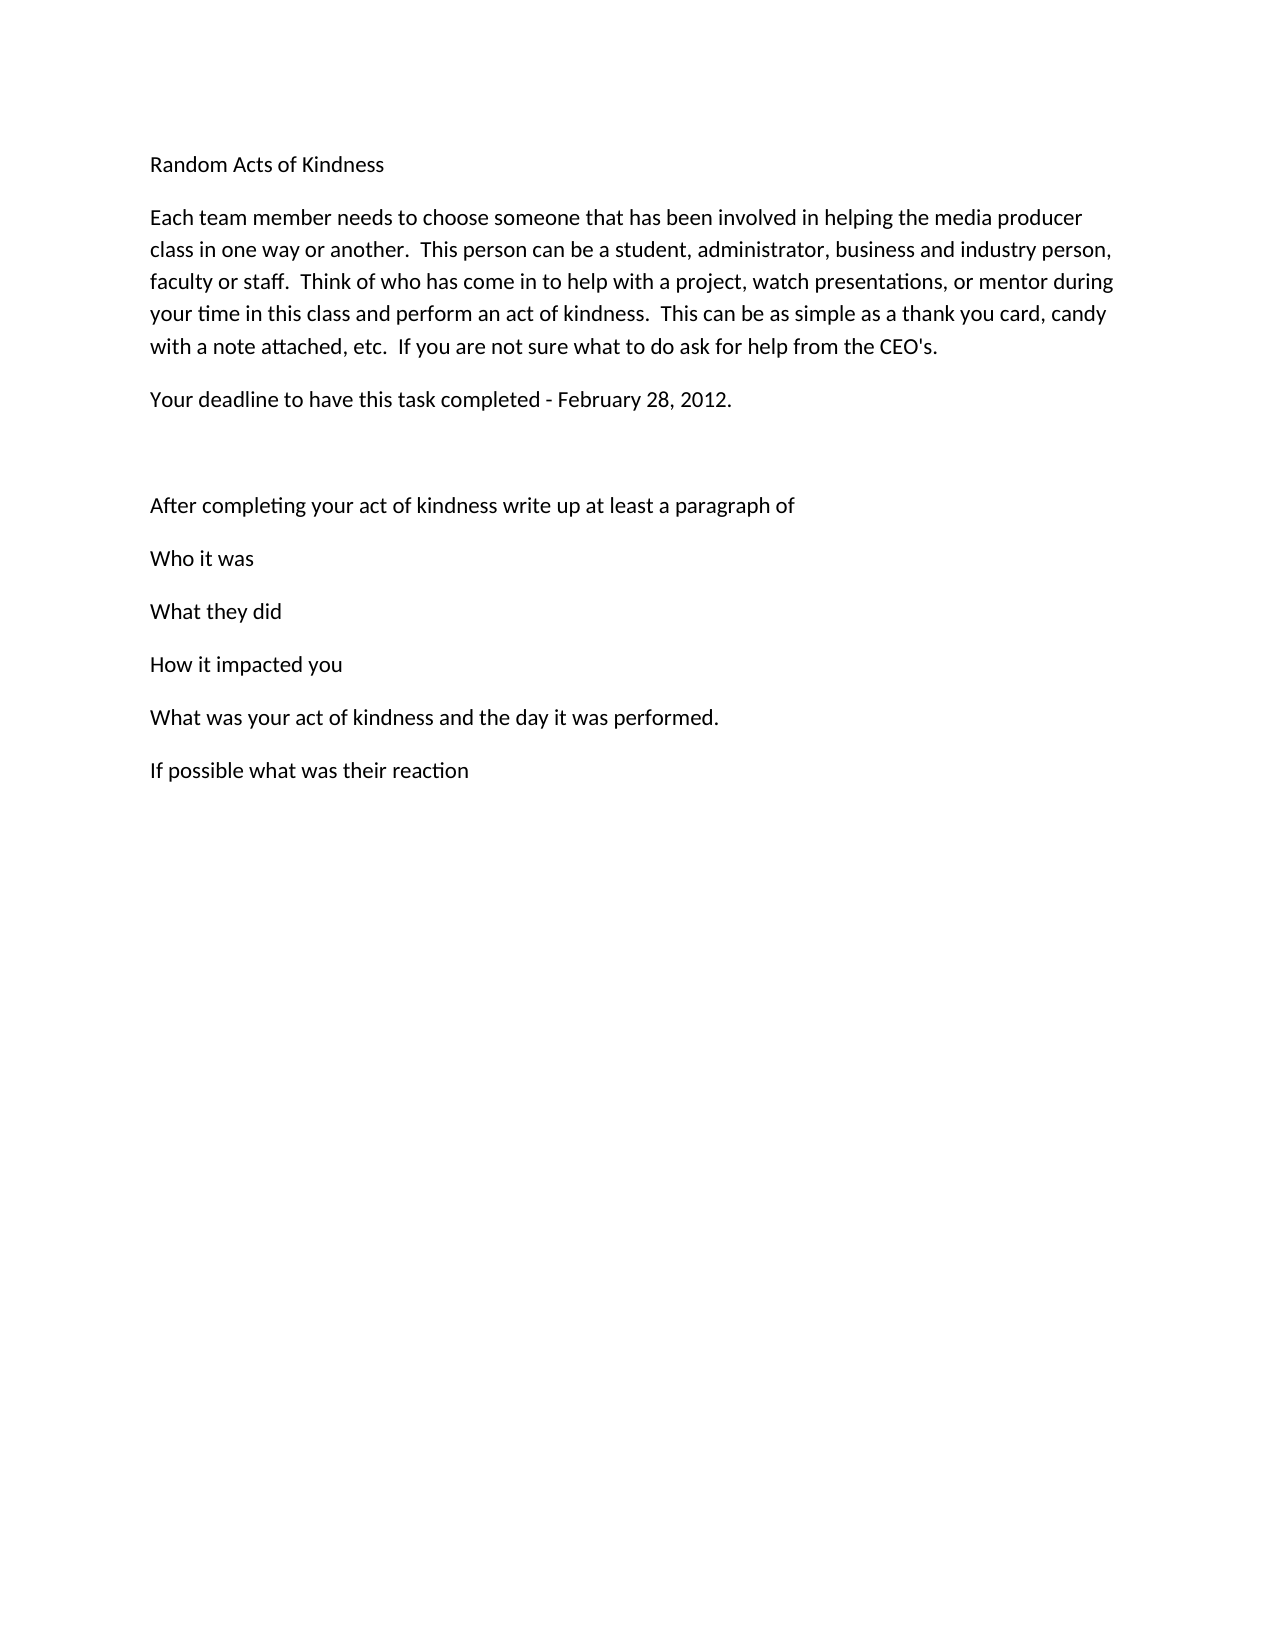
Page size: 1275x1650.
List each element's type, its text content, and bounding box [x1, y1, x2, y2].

text Your deadline to have this task completed - February 28, 2012. [150, 385, 1125, 413]
text What was your act of kindness and the day it was performed. [150, 703, 1125, 731]
text How it impacted you [150, 650, 1125, 678]
text After completing your act of kindness write up at least a paragraph of [150, 491, 1125, 519]
text What they did [150, 597, 1125, 625]
text Each team member needs to choose someone that has been involved in helping the media producer class in one way or another. This person can be a student, administrator, business and industry person, faculty or staff. Think of who has come in to help with a project, watch presentations, or mentor during your time in this class and perform an act of kindness. This can be as simple as a thank you card, candy with a note attached, etc. If you are not sure what to do ask for help from the CEO's. [150, 203, 1125, 360]
text Who it was [150, 544, 1125, 572]
text Random Acts of Kindness [150, 150, 1125, 178]
text If possible what was their reaction [150, 756, 1125, 784]
